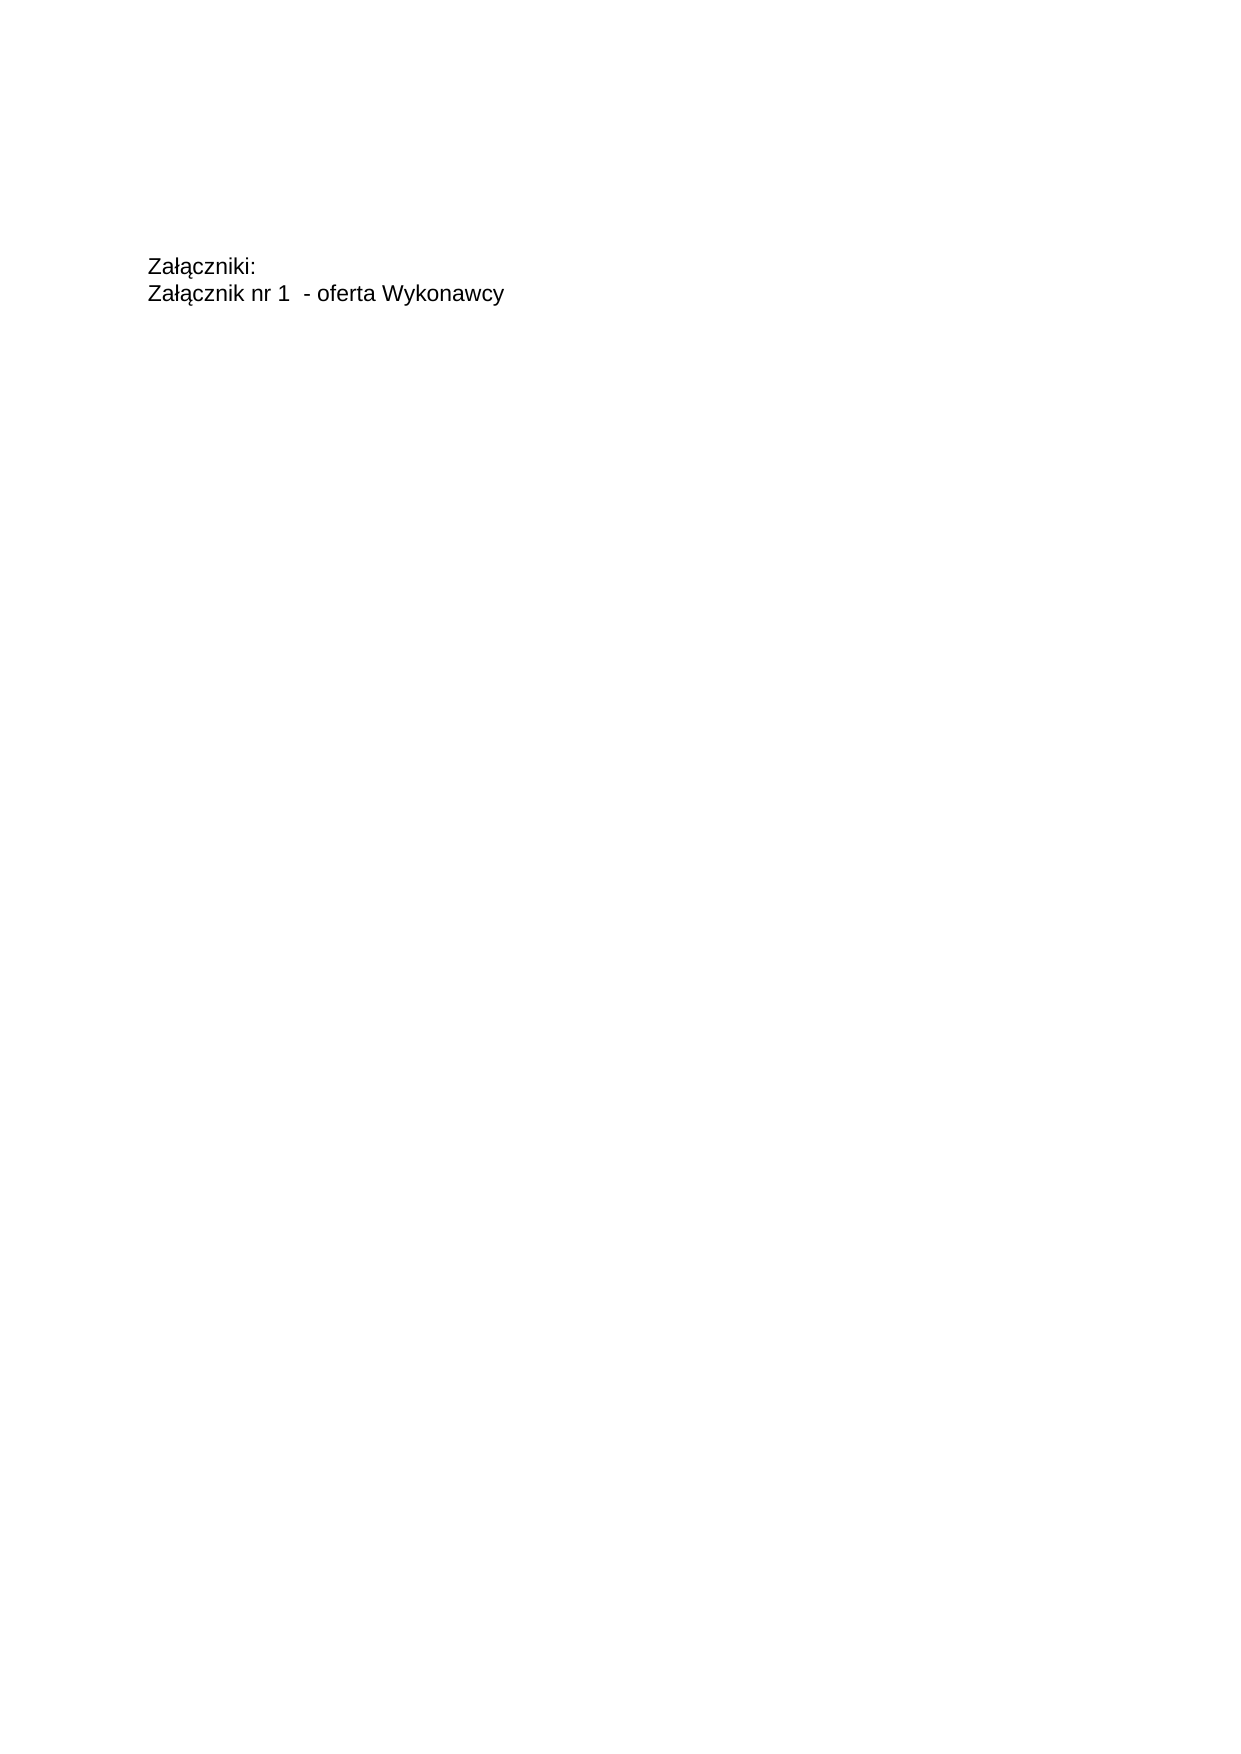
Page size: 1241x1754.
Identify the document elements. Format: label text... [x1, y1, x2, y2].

text Załączniki: [148, 253, 1092, 279]
text Załącznik nr 1 - oferta Wykonawcy [148, 279, 1092, 306]
